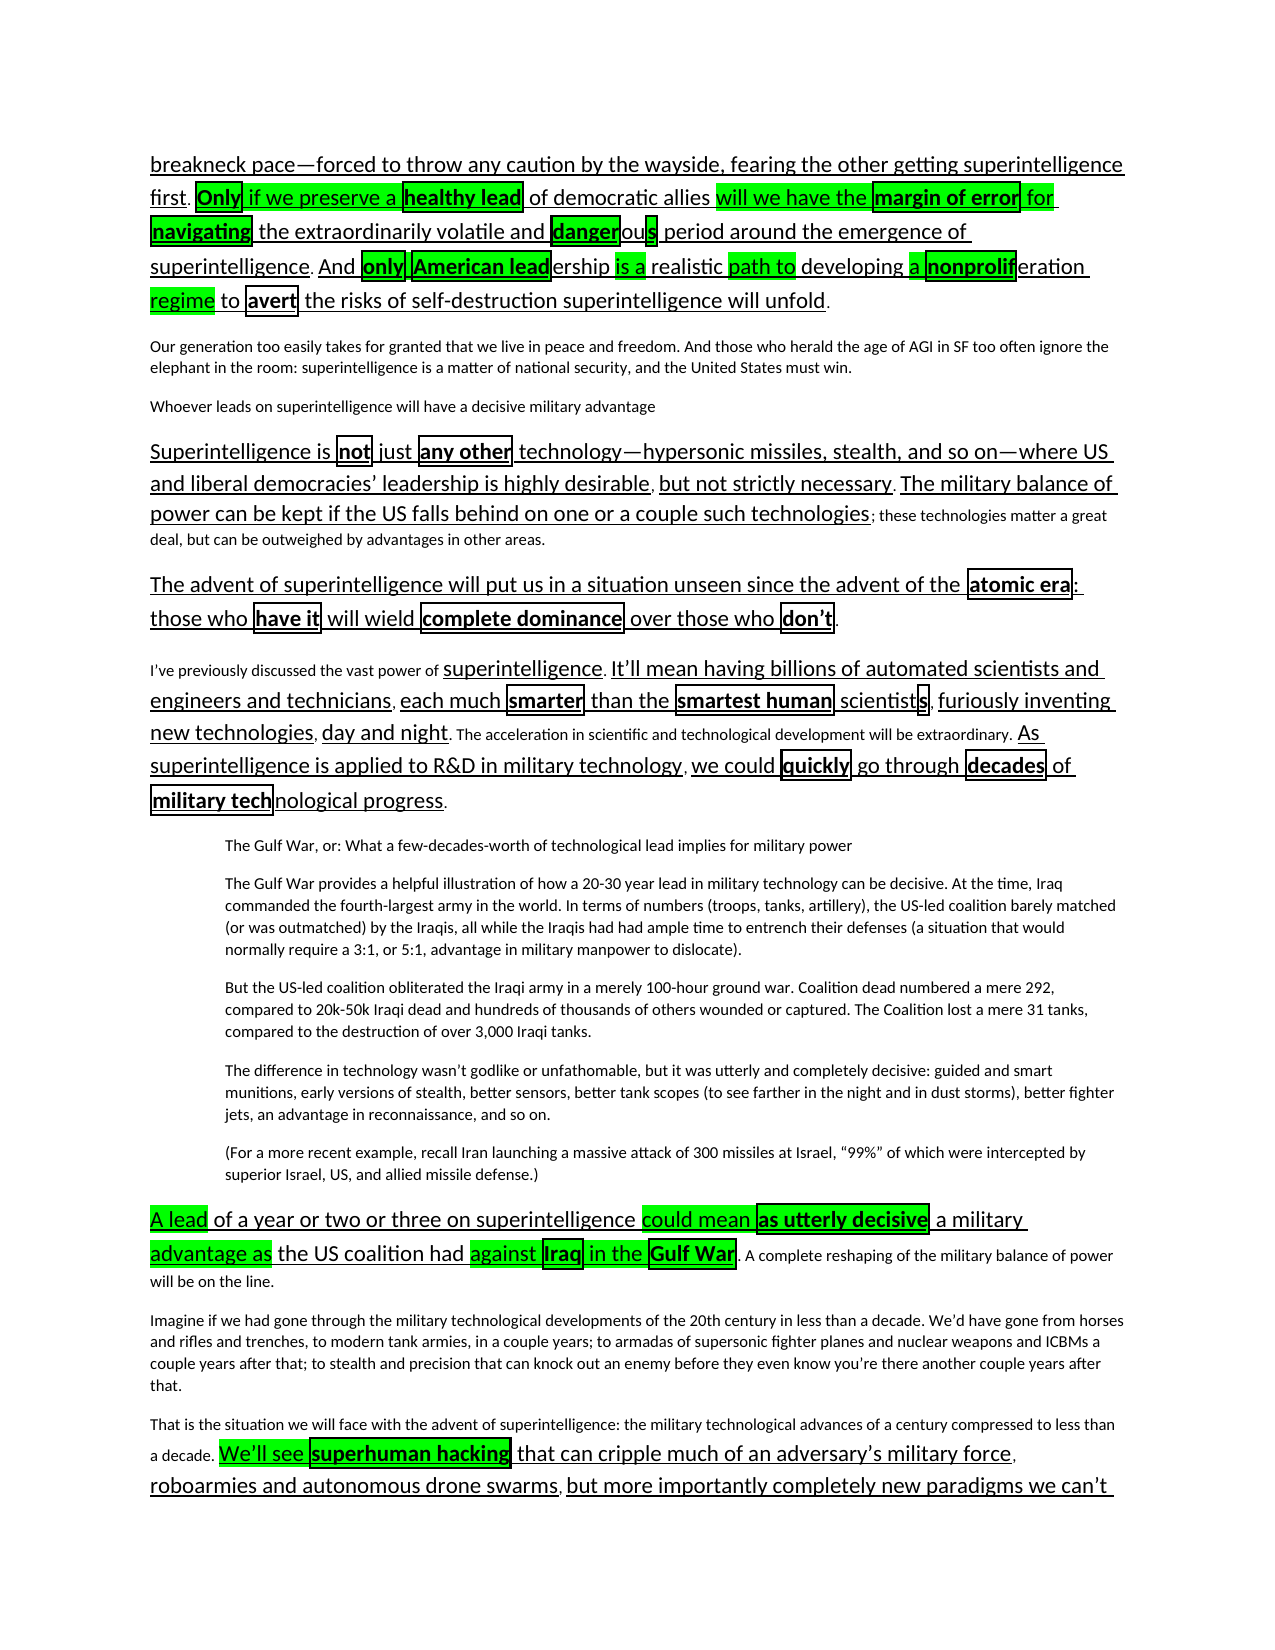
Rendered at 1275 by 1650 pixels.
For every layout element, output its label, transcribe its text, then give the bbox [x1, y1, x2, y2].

text I’ve previously discussed the vast power of superintelligence. It’ll mean having billions of automated scientists and engineers and technicians, each much smarter than the smartest human scientists, furiously inventing new technologies, day and night. The acceleration in scientific and technological development will be extraordinary. As superintelligence is applied to R&D in military technology, we could quickly go through decades of military technological progress. [150, 654, 1125, 816]
text The Gulf War provides a helpful illustration of how a 20-30 year lead in military technology can be decisive. At the time, Iraq commanded the fourth-largest army in the world. In terms of numbers (troops, tanks, artillery), the US-led coalition barely matched (or was outmatched) by the Iraqis, all while the Iraqis had had ample time to entrench their defenses (a situation that would normally require a 3:1, or 5:1, advantage in military manpower to dislocate). [225, 874, 1125, 959]
text Whoever leads on superintelligence will have a decisive military advantage [150, 396, 1125, 417]
text The difference in technology wasn’t godlike or unfathomable, but it was utterly and completely decisive: guided and smart munitions, early versions of stealth, better sensors, better tank scopes (to see farther in the night and in dust storms), better fighter jets, an advantage in reconnaissance, and so on. [225, 1060, 1125, 1124]
text The advent of superintelligence will put us in a situation unseen since the advent of the atomic era: those who have it will wield complete dominance over those who don’t. [150, 568, 1125, 634]
text A lead of a year or two or three on superintelligence could mean as utterly decisive a military advantage as the US coalition had against Iraq in the Gulf War. A complete reshaping of the military balance of power will be on the line. [150, 1203, 1125, 1292]
text Superintelligence is not just any other technology—hypersonic missiles, stealth, and so on—where US and liberal democracies’ leadership is highly desirable, but not strictly necessary. The military balance of power can be kept if the US falls behind on one or a couple such technologies; these technologies matter a great deal, but can be outweighed by advantages in other areas. [150, 435, 1125, 549]
text Our generation too easily takes for granted that we live in peace and freedom. And those who herald the age of AGI in SF too often ignore the elephant in the room: superintelligence is a matter of national security, and the United States must win. [150, 336, 1125, 378]
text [150, 150, 1125, 174]
text Imagine if we had gone through the military technological developments of the 20th century in less than a decade. We’d have gone from horses and rifles and trenches, to modern tank armies, in a couple years; to armadas of supersonic fighter planes and nuclear weapons and ICBMs a couple years after that; to stealth and precision that can knock out an enemy before they even know you’re there another couple years after that. [150, 1310, 1125, 1396]
text But the US-led coalition obliterated the Iraqi army in a merely 100-hour ground war. Coalition dead numbered a mere 292, compared to 20k-50k Iraqi dead and hundreds of thousands of others wounded or captured. The Coalition lost a mere 31 tanks, compared to the destruction of over 3,000 Iraqi tanks. [225, 978, 1125, 1042]
text The Gulf War, or: What a few-decades-worth of technological lead implies for military power [225, 835, 1125, 855]
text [150, 1414, 1125, 1499]
text (For a more recent example, recall Iran launching a massive attack of 300 missiles at Israel, “99%” of which were intercepted by superior Israel, US, and allied missile defense.) [225, 1142, 1125, 1184]
